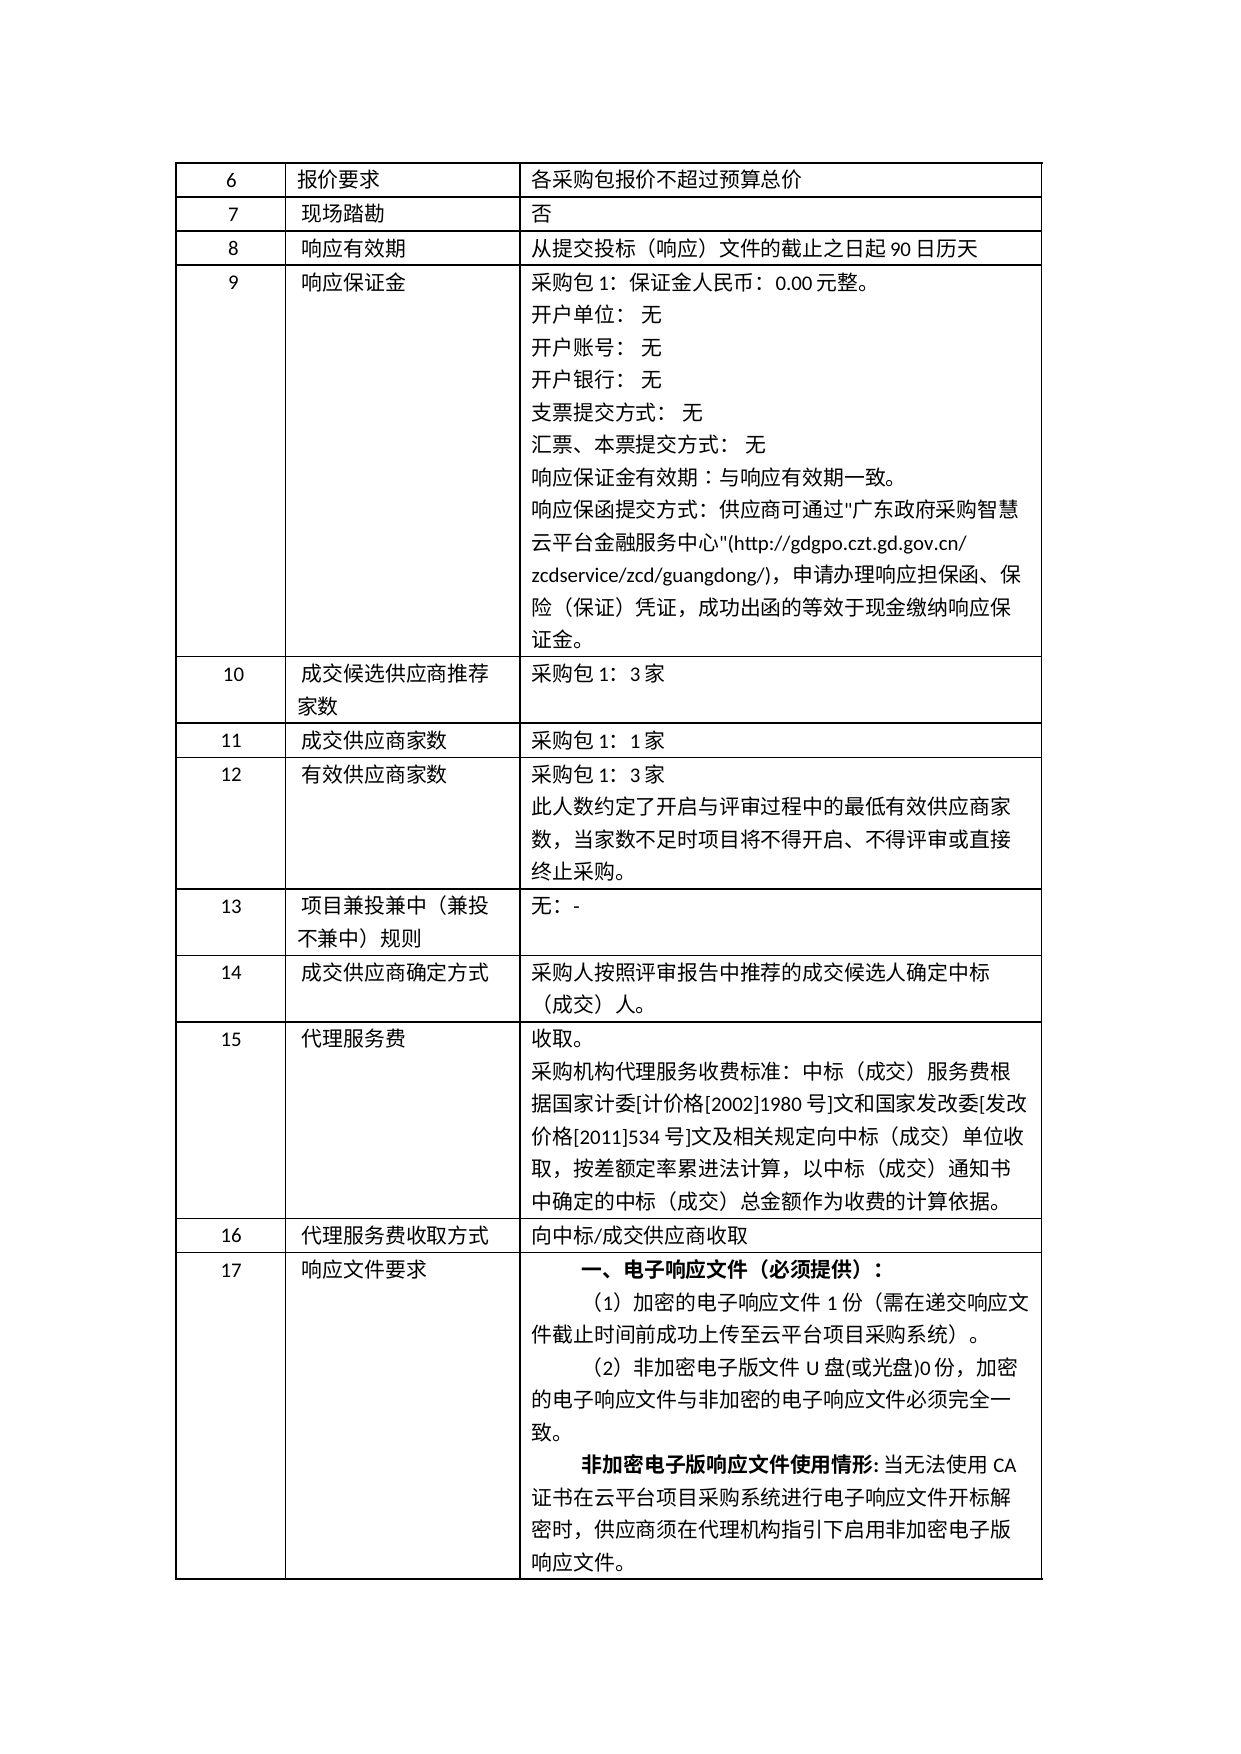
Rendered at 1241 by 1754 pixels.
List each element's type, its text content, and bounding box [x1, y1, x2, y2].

table_cell 现场踏勘 [286, 198, 519, 230]
table_cell 9 [177, 266, 285, 656]
table_cell 采购包1：保证金人民币：0.00元整。 开户单位： 无 开户账号： 无 开户银行： 无 支票提交方式： 无 汇票、本票提交方式： 无 响应保证金有效期∶与响应有效期一致。 响应保函提交方式：供应商可通过"广东政府采购智慧云平台金融服务中心"(http://gdgpo.czt.gd.gov.cn/zcdservice/zcd/guangdong/)，申请办理响应担保函、保险（保证）凭证，成功出函的等效于现金缴纳响应保证金。 [521, 266, 1041, 656]
table_cell 6 [177, 164, 285, 196]
table_cell 收取。 采购机构代理服务收费标准：中标（成交）服务费根据国家计委[计价格[2002]1980号]文和国家发改委[发改价格[2011]534号]文及相关规定向中标（成交）单位收取，按差额定率累进法计算，以中标（成交）通知书中确定的中标（成交）总金额作为收费的计算依据。 [521, 1023, 1041, 1218]
table_cell 16 [177, 1219, 285, 1252]
table_cell 无：- [521, 890, 1041, 954]
table_cell 采购人按照评审报告中推荐的成交候选人确定中标（成交）人。 [521, 956, 1041, 1021]
table_cell 采购包1：1家 [521, 724, 1041, 756]
table_cell 从提交投标（响应）文件的截止之日起90日历天 [521, 232, 1041, 264]
table_cell 报价要求 [286, 164, 519, 196]
table_cell 8 [177, 232, 285, 264]
table_cell 向中标/成交供应商收取 [521, 1219, 1041, 1252]
table_cell 15 [177, 1023, 285, 1218]
table_cell 各采购包报价不超过预算总价 [521, 164, 1041, 196]
table_cell 11 [177, 724, 285, 756]
table_cell 采购包1：3家 此人数约定了开启与评审过程中的最低有效供应商家数，当家数不足时项目将不得开启、不得评审或直接终止采购。 [521, 758, 1041, 888]
table_cell 代理服务费收取方式 [286, 1219, 519, 1252]
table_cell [521, 1253, 1041, 1578]
table_cell 项目兼投兼中（兼投不兼中）规则 [286, 890, 519, 954]
table_cell 有效供应商家数 [286, 758, 519, 888]
table_cell 成交供应商家数 [286, 724, 519, 756]
table_cell 成交供应商确定方式 [286, 956, 519, 1021]
table_cell 响应文件要求 [286, 1253, 519, 1578]
table_cell 采购包1：3家 [521, 657, 1041, 722]
table_cell 成交候选供应商推荐家数 [286, 657, 519, 722]
table_cell 13 [177, 890, 285, 954]
table_cell 否 [521, 198, 1041, 230]
table_cell 12 [177, 758, 285, 888]
table_cell 17 [177, 1253, 285, 1578]
table_cell 代理服务费 [286, 1023, 519, 1218]
table_cell 7 [177, 198, 285, 230]
table_cell 10 [177, 657, 285, 722]
table_cell 14 [177, 956, 285, 1021]
table_cell 响应有效期 [286, 232, 519, 264]
table_cell 响应保证金 [286, 266, 519, 656]
